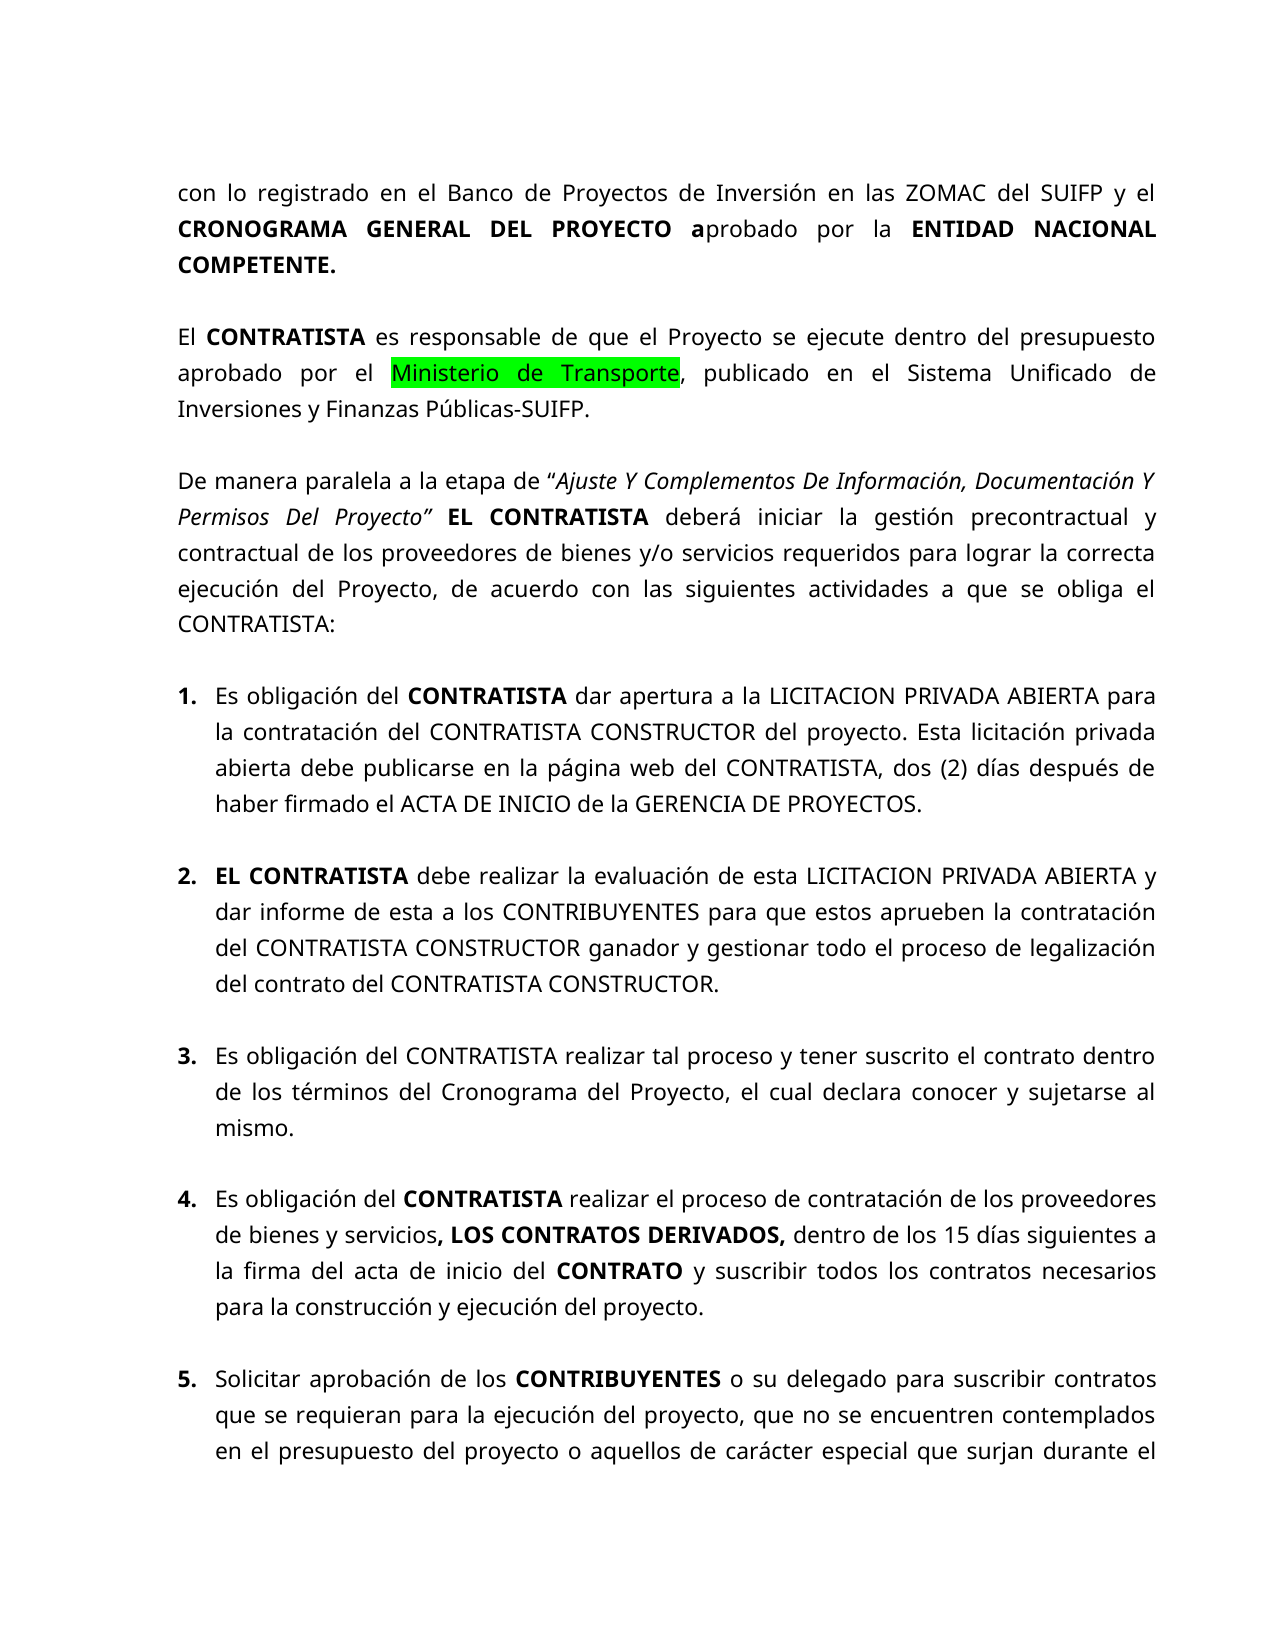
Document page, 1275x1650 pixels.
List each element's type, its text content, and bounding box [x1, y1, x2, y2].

text De manera paralela a la etapa de “Ajuste Y Complementos De Información, Documentación Y Permisos Del Proyecto” EL CONTRATISTA deberá iniciar la gestión precontractual y contractual de los proveedores de bienes y/o servicios requeridos para lograr la correcta ejecución del Proyecto, de acuerdo con las siguientes actividades a que se obliga el CONTRATISTA: [177, 465, 1157, 640]
text El CONTRATISTA es responsable de que el Proyecto se ejecute dentro del presupuesto aprobado por el Ministerio de Transporte, publicado en el Sistema Unificado de Inversiones y Finanzas Públicas-SUIFP. [177, 321, 1157, 424]
list Es obligación del CONTRATISTA realizar tal proceso y tener suscrito el contrato dentro de los términos del Cronograma del Proyecto, el cual declara conocer y sujetarse al mismo. [177, 1040, 1157, 1143]
list Es obligación del CONTRATISTA dar apertura a la LICITACION PRIVADA ABIERTA para la contratación del CONTRATISTA CONSTRUCTOR del proyecto. Esta licitación privada abierta debe publicarse en la página web del CONTRATISTA, dos (2) días después de haber firmado el ACTA DE INICIO de la GERENCIA DE PROYECTOS. [177, 680, 1157, 819]
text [177, 177, 1157, 280]
list Es obligación del CONTRATISTA realizar el proceso de contratación de los proveedores de bienes y servicios, LOS CONTRATOS DERIVADOS, dentro de los 15 días siguientes a la firma del acta de inicio del CONTRATO y suscribir todos los contratos necesarios para la construcción y ejecución del proyecto. [177, 1183, 1157, 1322]
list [177, 1363, 1157, 1466]
list EL CONTRATISTA debe realizar la evaluación de esta LICITACION PRIVADA ABIERTA y dar informe de esta a los CONTRIBUYENTES para que estos aprueben la contratación del CONTRATISTA CONSTRUCTOR ganador y gestionar todo el proceso de legalización del contrato del CONTRATISTA CONSTRUCTOR. [177, 860, 1157, 999]
